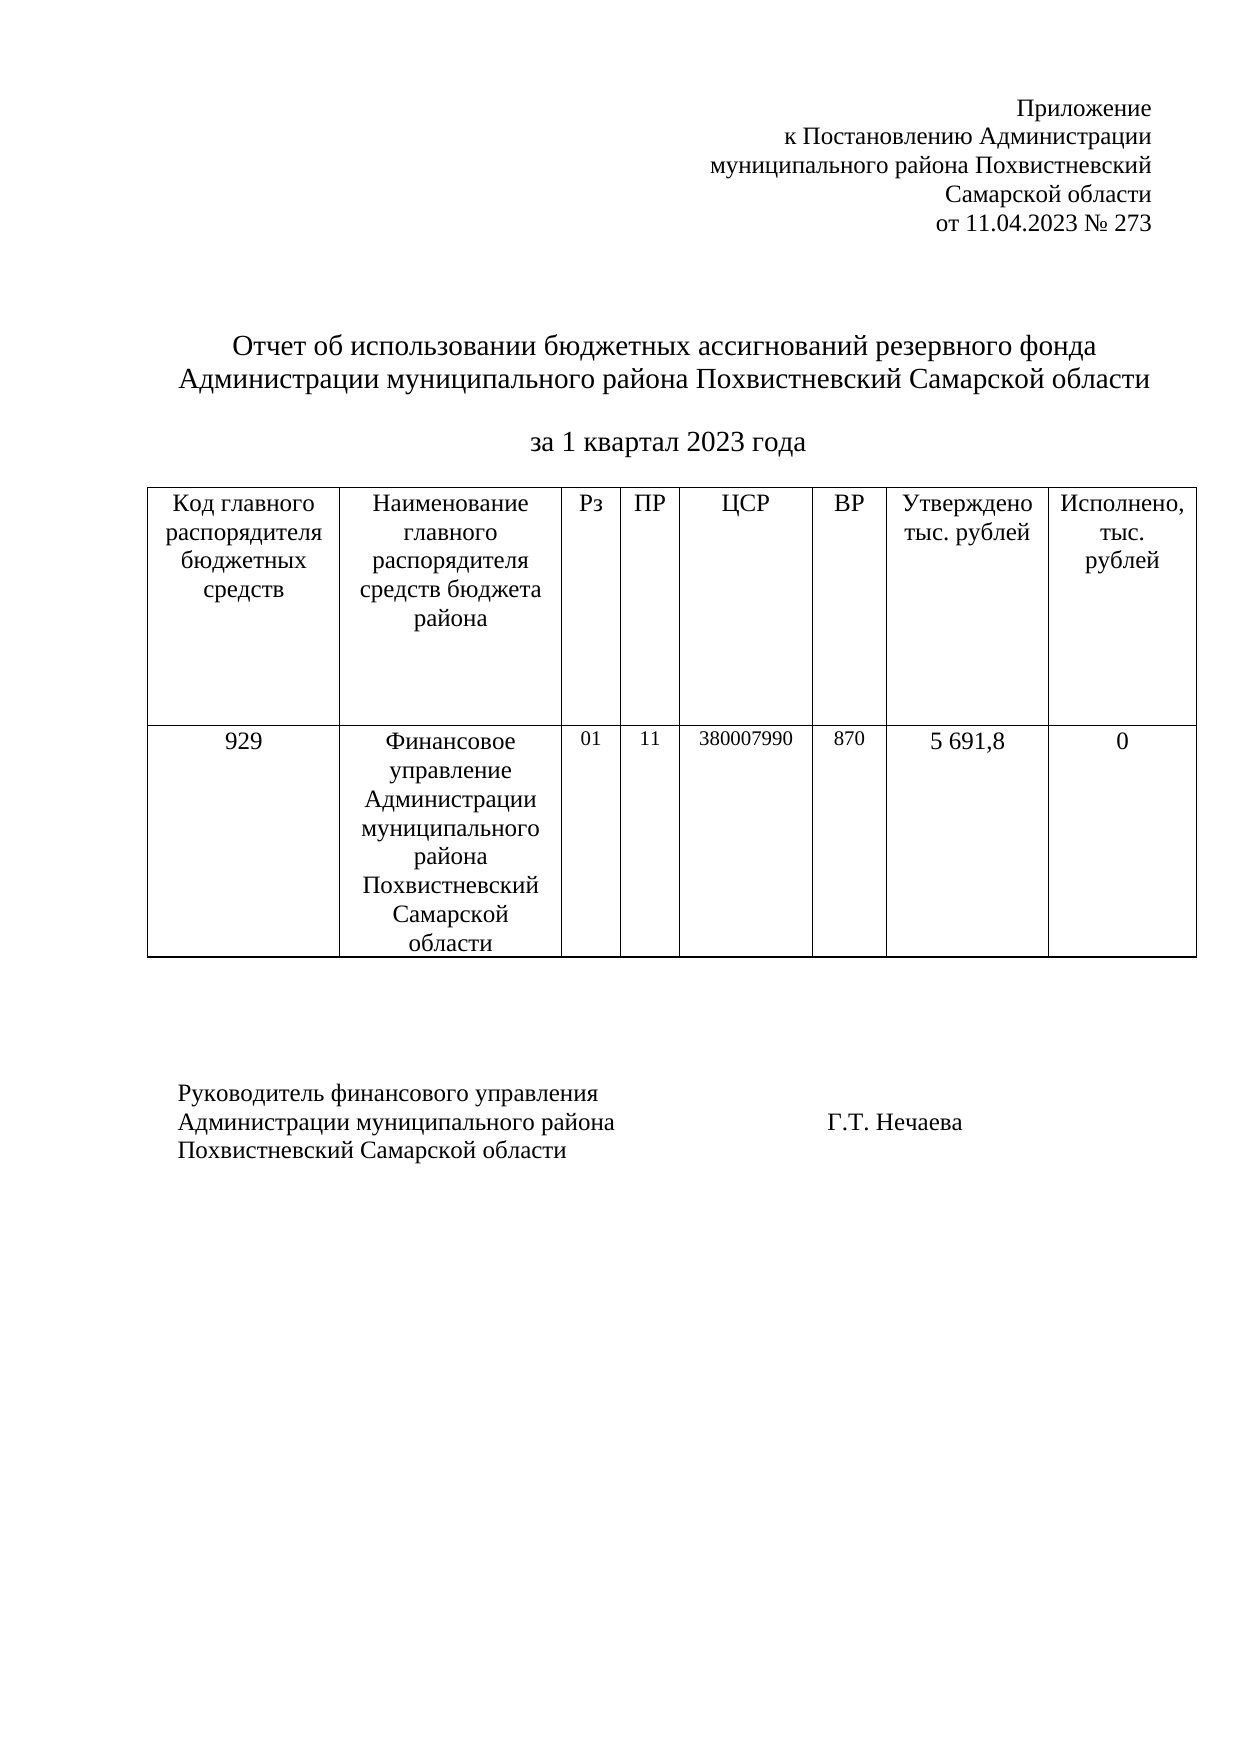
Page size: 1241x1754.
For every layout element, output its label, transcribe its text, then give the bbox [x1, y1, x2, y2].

table_cell 870 [813, 726, 886, 956]
table_header ПР [621, 488, 679, 725]
table_cell Финансовое управление Администрации муниципального района Похвистневский Самарской области [340, 726, 561, 956]
table_header Наименование главного распорядителя средств бюджета района [340, 488, 561, 725]
table_header Утверждено тыс. рублей [887, 488, 1048, 725]
text муниципального района Похвистневский [215, 150, 1152, 179]
text за 1 квартал 2023 года [177, 424, 1152, 458]
table_header ЦСР [680, 488, 812, 725]
text к Постановлению Администрации [215, 121, 1152, 150]
table_cell 380007990 [680, 726, 812, 956]
text Самарской области [215, 179, 1152, 208]
table_cell 5 691,8 [887, 726, 1048, 956]
text Похвистневский Самарской области [177, 1136, 1152, 1164]
table_cell 0 [1049, 726, 1196, 956]
table_cell 929 [148, 726, 339, 956]
text Приложение [215, 93, 1152, 121]
table_cell 11 [621, 726, 679, 956]
text от 11.04.2023 № 273 [215, 208, 1152, 236]
text Руководитель финансового управления [177, 1078, 1152, 1107]
table_header ВР [813, 488, 886, 725]
table_header Исполнено, тыс. рублей [1049, 488, 1196, 725]
text Отчет об использовании бюджетных ассигнований резервного фонда Администрации муниципального района Похвистневский Самарской области [177, 328, 1152, 395]
text Администрации муниципального района Г.Т. Нечаева [177, 1107, 1152, 1136]
table_header Рз [562, 488, 620, 725]
table_cell 01 [562, 726, 620, 956]
table_header Код главного распорядителя бюджетных средств [148, 488, 339, 725]
